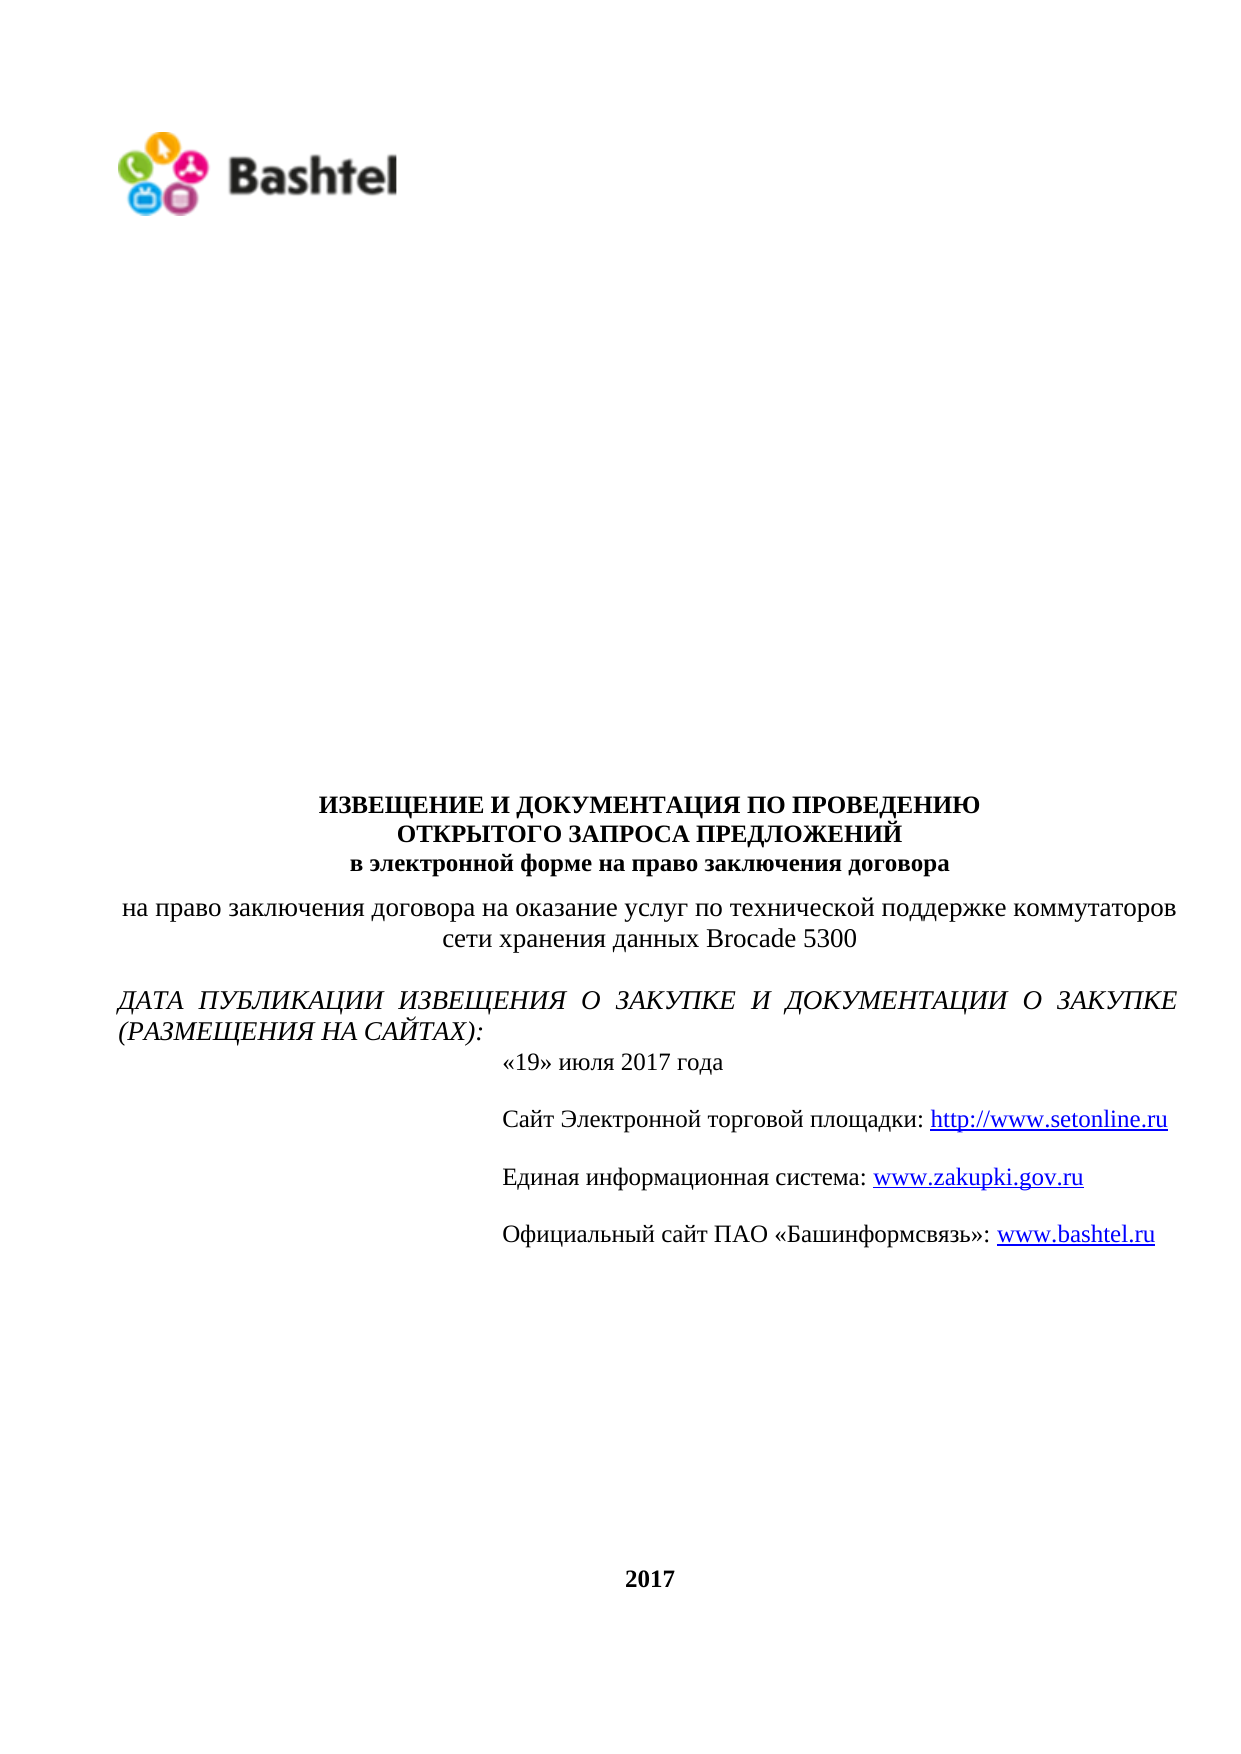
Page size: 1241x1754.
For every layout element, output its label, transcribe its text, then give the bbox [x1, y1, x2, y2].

text ИЗВЕЩЕНИЕ И ДОКУМЕНТАЦИЯ ПО ПРОВЕДЕНИЮ [118, 790, 1181, 819]
text в электронной форме на право заключения договора [118, 848, 1181, 877]
text ДАТА ПУБЛИКАЦИИ ИЗВЕЩЕНИЯ О ЗАКУПКЕ И ДОКУМЕНТАЦИИ О ЗАКУПКЕ (РАЗМЕЩЕНИЯ НА САЙТАХ): [118, 984, 1181, 1047]
text на право заключения договора на оказание услуг по технической поддержке коммутаторов сети хранения данных Brocade 5300 [118, 891, 1181, 953]
text 2017 [118, 1564, 1181, 1593]
text «19» июля 2017 года [502, 1047, 1181, 1075]
text Сайт Электронной торговой площадки: http://www.setonline.ru [502, 1104, 1181, 1133]
text Единая информационная система: www.zakupki.gov.ru [502, 1162, 1181, 1190]
text Официальный сайт ПАО «Башинформсвязь»: www.bashtel.ru [502, 1219, 1181, 1248]
picture [118, 132, 397, 216]
text ОТКРЫТОГО ЗАПРОСА ПРЕДЛОЖЕНИЙ [118, 819, 1181, 848]
